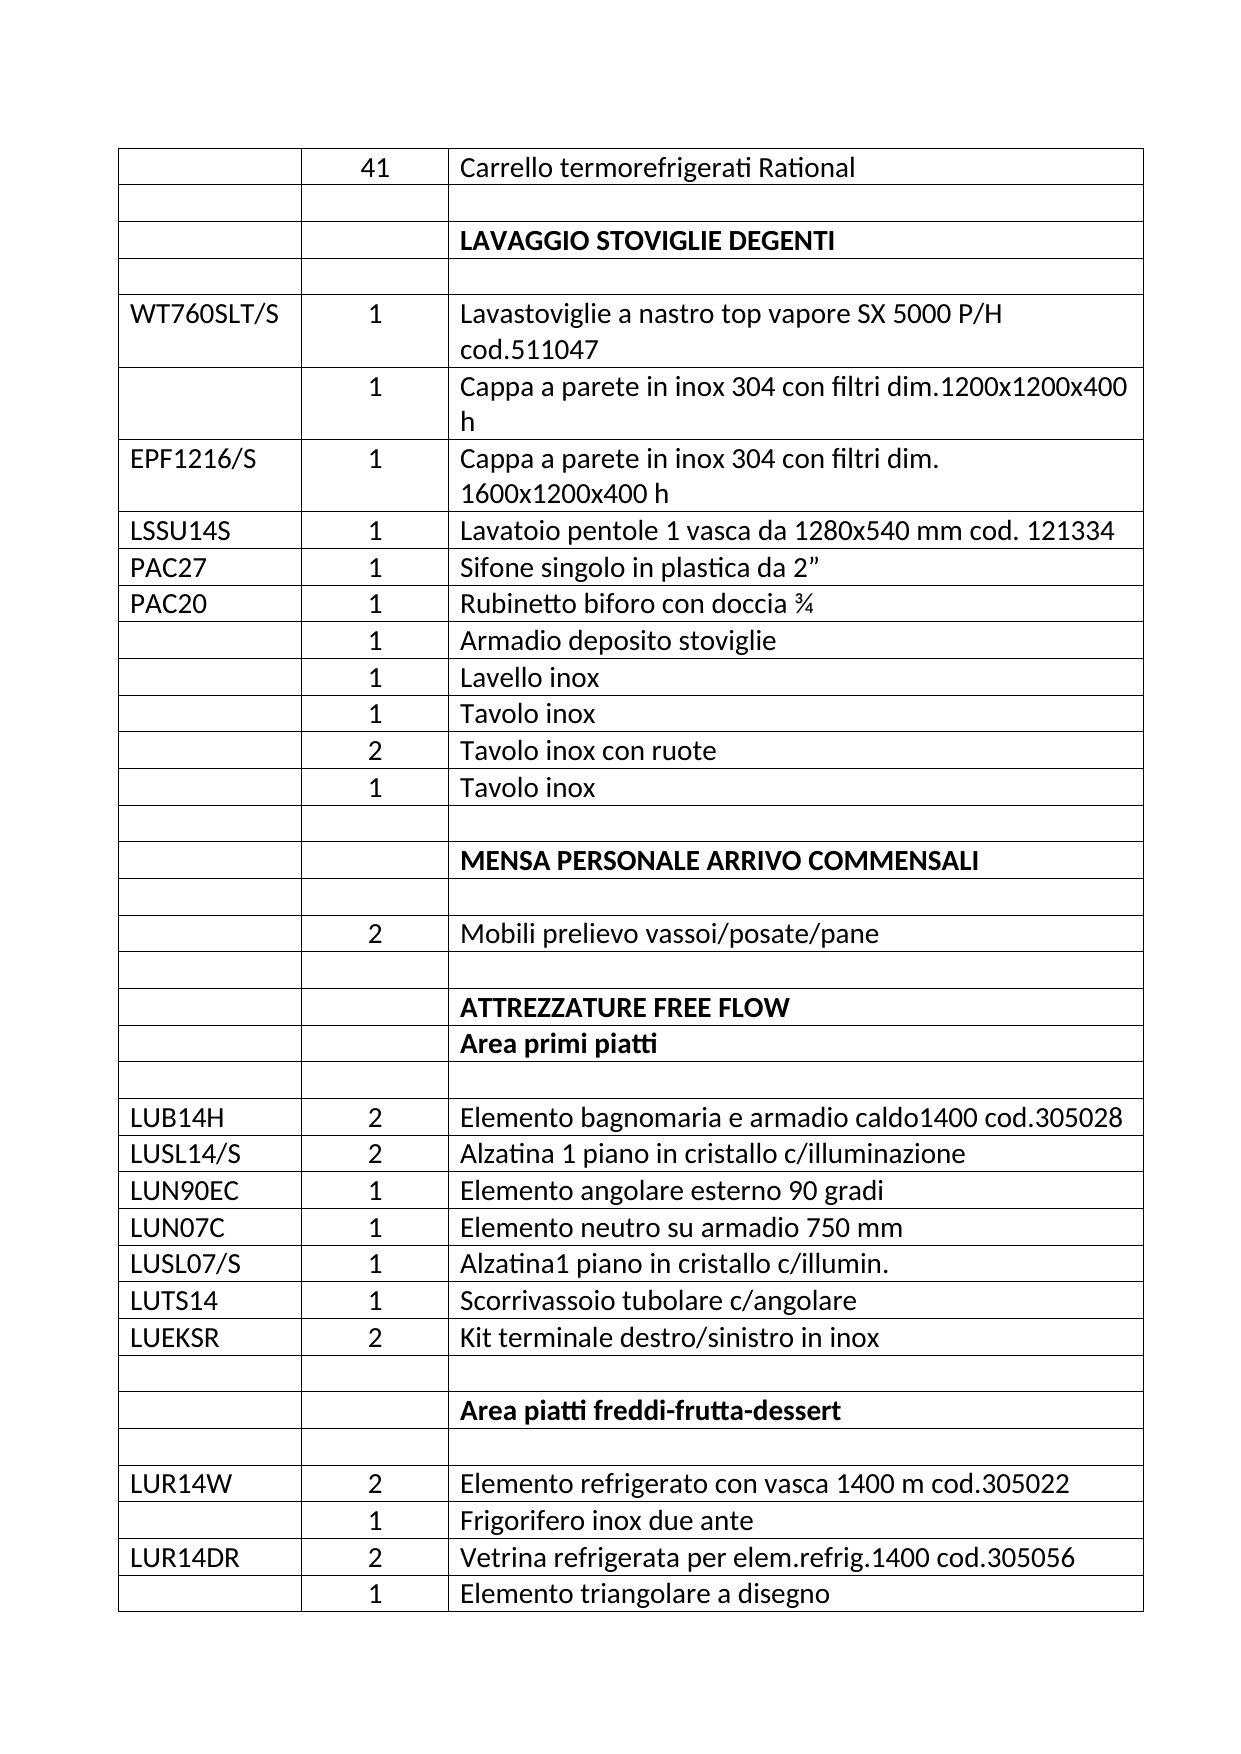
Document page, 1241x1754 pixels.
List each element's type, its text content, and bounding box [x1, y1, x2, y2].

table_cell [302, 259, 448, 294]
table_cell [449, 185, 1143, 221]
table_cell 1 [302, 696, 448, 731]
table_cell LUR14W [119, 1466, 301, 1501]
table_cell Lavastoviglie a nastro top vapore SX 5000 P/H cod.511047 [449, 295, 1143, 367]
table_cell Kit terminale destro/sinistro in inox [449, 1319, 1143, 1354]
table_cell [449, 806, 1143, 841]
table_cell 1 [302, 659, 448, 694]
table_cell 2 [302, 916, 448, 951]
table_cell 1 [302, 440, 448, 511]
table_cell [119, 879, 301, 914]
table_cell Elemento refrigerato con vasca 1400 m cod.305022 [449, 1466, 1143, 1501]
table_cell [302, 185, 448, 221]
table_cell Elemento angolare esterno 90 gradi [449, 1172, 1143, 1208]
table_cell LUR14DR [119, 1539, 301, 1574]
table_cell 2 [302, 1099, 448, 1134]
table_cell Alzatina 1 piano in cristallo c/illuminazione [449, 1136, 1143, 1171]
table_cell Cappa a parete in inox 304 con filtri dim. 1600x1200x400 h [449, 440, 1143, 511]
table_cell 1 [302, 769, 448, 804]
table_cell [449, 1429, 1143, 1464]
table_cell [449, 259, 1143, 294]
table_cell Tavolo inox [449, 696, 1143, 731]
table_cell 2 [302, 1466, 448, 1501]
table_cell Elemento triangolare a disegno [449, 1576, 1143, 1611]
table_cell [119, 1576, 301, 1611]
table_cell [449, 1356, 1143, 1391]
table_cell Rubinetto biforo con doccia ¾ [449, 586, 1143, 621]
table_cell 41 [302, 149, 448, 184]
table_cell Elemento neutro su armadio 750 mm [449, 1209, 1143, 1244]
table_cell Frigorifero inox due ante [449, 1502, 1143, 1538]
table_cell 1 [302, 549, 448, 584]
table_cell [119, 368, 301, 439]
table_cell [119, 622, 301, 658]
table_cell [302, 989, 448, 1024]
table_cell [302, 222, 448, 258]
table_cell 1 [302, 622, 448, 658]
table_cell Armadio deposito stoviglie [449, 622, 1143, 658]
table_cell EPF1216/S [119, 440, 301, 511]
table_cell 2 [302, 1136, 448, 1171]
table_cell 1 [302, 1502, 448, 1538]
table_cell 2 [302, 1539, 448, 1574]
table_cell Tavolo inox con ruote [449, 732, 1143, 768]
table_cell [119, 916, 301, 951]
table_cell [302, 1356, 448, 1391]
table_cell LUEKSR [119, 1319, 301, 1354]
table_cell Lavello inox [449, 659, 1143, 694]
table_cell [119, 1026, 301, 1061]
table_cell [119, 806, 301, 841]
table_cell 1 [302, 368, 448, 439]
table_cell [119, 769, 301, 804]
table_cell 1 [302, 1576, 448, 1611]
table_cell PAC27 [119, 549, 301, 584]
table_cell Area piatti freddi-frutta-dessert [449, 1392, 1143, 1428]
table_cell 1 [302, 295, 448, 367]
table_cell 1 [302, 1209, 448, 1244]
table_cell LUSL07/S [119, 1246, 301, 1281]
table_cell [449, 952, 1143, 988]
table_cell [119, 696, 301, 731]
table_cell [119, 1429, 301, 1464]
table_cell PAC20 [119, 586, 301, 621]
table_cell MENSA PERSONALE ARRIVO COMMENSALI [449, 842, 1143, 878]
table_cell 1 [302, 1172, 448, 1208]
table_cell [119, 149, 301, 184]
table_cell [119, 259, 301, 294]
table_cell LUN07C [119, 1209, 301, 1244]
table_cell Mobili prelievo vassoi/posate/pane [449, 916, 1143, 951]
table_cell Elemento bagnomaria e armadio caldo1400 cod.305028 [449, 1099, 1143, 1134]
table_cell [119, 659, 301, 694]
table_cell 1 [302, 512, 448, 548]
table_cell LUB14H [119, 1099, 301, 1134]
table_cell Carrello termorefrigerati Rational [449, 149, 1143, 184]
table_cell [302, 1026, 448, 1061]
table_cell [119, 1356, 301, 1391]
table_cell [302, 806, 448, 841]
table_cell [119, 952, 301, 988]
table_cell [302, 879, 448, 914]
table_cell [119, 989, 301, 1024]
table_cell 2 [302, 1319, 448, 1354]
table_cell [302, 1429, 448, 1464]
table_cell 1 [302, 586, 448, 621]
table_cell [302, 1062, 448, 1098]
table_cell Alzatina1 piano in cristallo c/illumin. [449, 1246, 1143, 1281]
table_cell 1 [302, 1246, 448, 1281]
table_cell LUSL14/S [119, 1136, 301, 1171]
table_cell Tavolo inox [449, 769, 1143, 804]
table_cell WT760SLT/S [119, 295, 301, 367]
table_cell Vetrina refrigerata per elem.refrig.1400 cod.305056 [449, 1539, 1143, 1574]
table_cell Cappa a parete in inox 304 con filtri dim.1200x1200x400 h [449, 368, 1143, 439]
table_cell [302, 952, 448, 988]
table_cell [119, 1502, 301, 1538]
table_cell [119, 732, 301, 768]
table_cell Sifone singolo in plastica da 2” [449, 549, 1143, 584]
table_cell LSSU14S [119, 512, 301, 548]
table_cell [302, 1392, 448, 1428]
table_cell ATTREZZATURE FREE FLOW [449, 989, 1143, 1024]
table_cell [449, 1062, 1143, 1098]
table_cell LAVAGGIO STOVIGLIE DEGENTI [449, 222, 1143, 258]
table_cell [302, 842, 448, 878]
table_cell [119, 1062, 301, 1098]
table_cell [119, 842, 301, 878]
table_cell Lavatoio pentole 1 vasca da 1280x540 mm cod. 121334 [449, 512, 1143, 548]
table_cell Area primi piatti [449, 1026, 1143, 1061]
table_cell [119, 1392, 301, 1428]
table_cell LUN90EC [119, 1172, 301, 1208]
table_cell [449, 879, 1143, 914]
table_cell LUTS14 [119, 1282, 301, 1318]
table_cell 1 [302, 1282, 448, 1318]
table_cell [119, 222, 301, 258]
table_cell [119, 185, 301, 221]
table_cell Scorrivassoio tubolare c/angolare [449, 1282, 1143, 1318]
table_cell 2 [302, 732, 448, 768]
